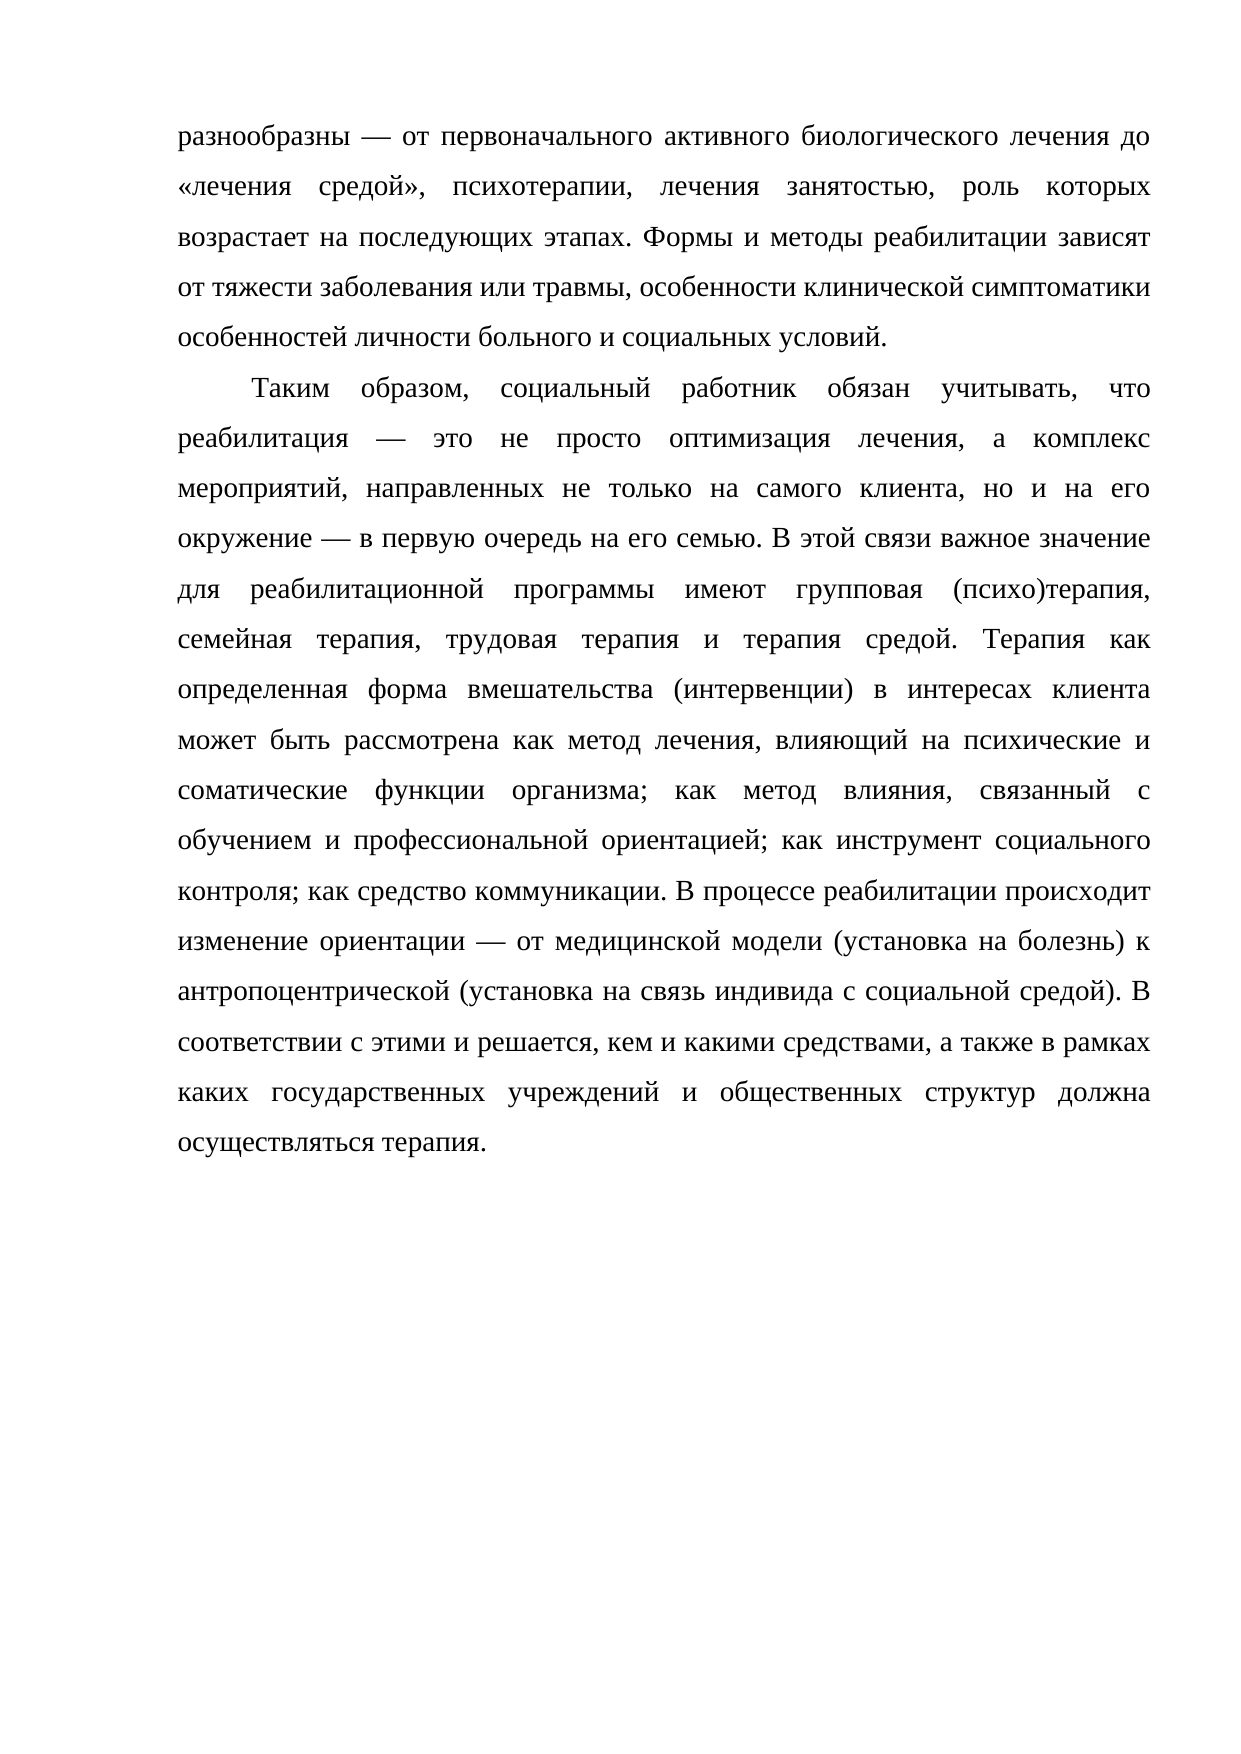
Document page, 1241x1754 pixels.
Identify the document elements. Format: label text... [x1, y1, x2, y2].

text Таким образом, социальный работник обязан учитывать, что реабилитация — это не просто оптимизация лечения, а комплекс мероприятий, направленных не только на самого клиента, но и на его окружение — в первую очередь на его семью. В этой связи важное значение для реабилитационной программы имеют групповая (психо)терапия, семейная терапия, трудовая терапия и терапия средой. Терапия как определенная форма вмешательства (интервенции) в интересах клиента может быть рассмотрена как метод лечения, влияющий на психические и соматические функции организма; как метод влияния, связанный с обучением и профессиональной ориентацией; как инструмент социального контроля; как средство коммуникации. В процессе реабилитации происходит изменение ориентации — от медицинской модели (установка на болезнь) к антропоцентрической (установка на связь индивида с социальной средой). В соответствии с этими и решается, кем и какими средствами, а также в рамках каких государственных учреждений и общественных структур должна осуществляться терапия. [177, 370, 1152, 1158]
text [177, 118, 1152, 353]
